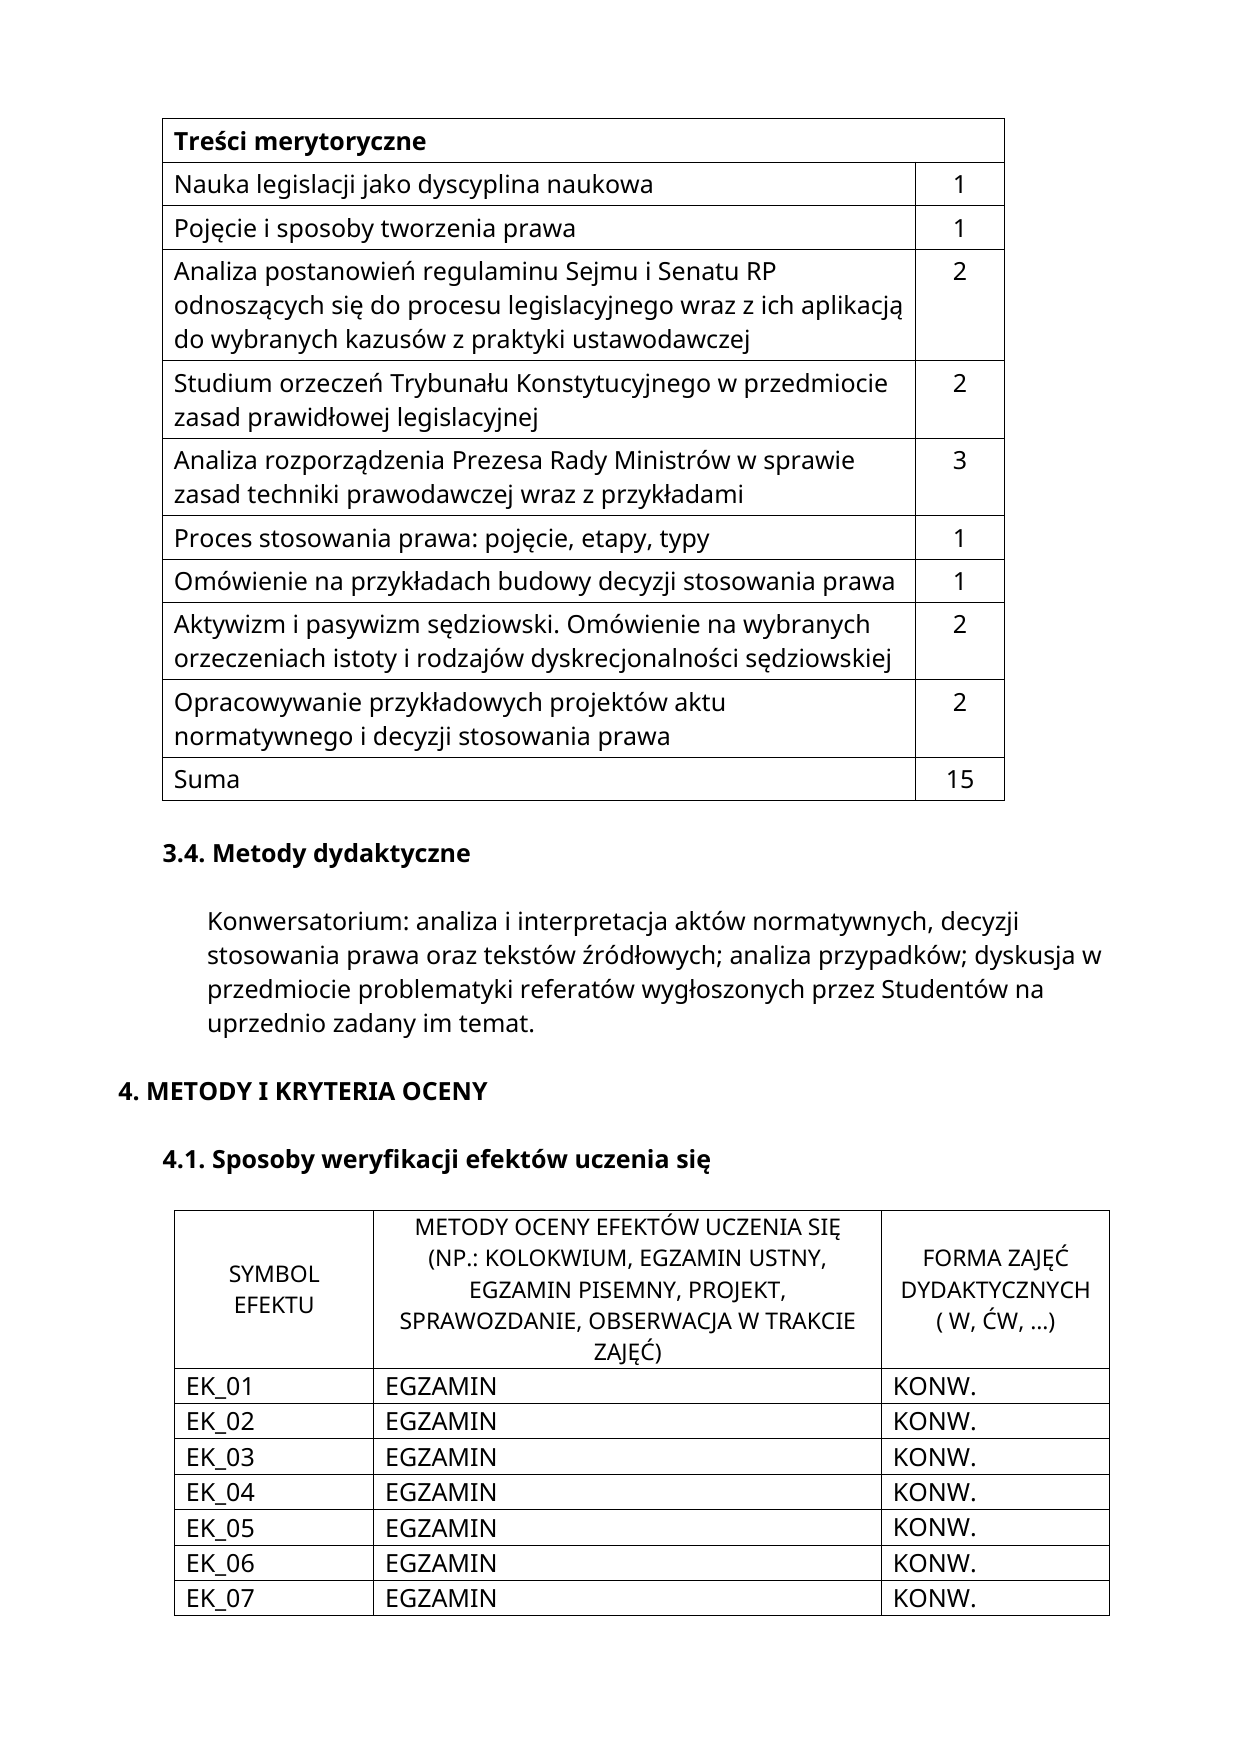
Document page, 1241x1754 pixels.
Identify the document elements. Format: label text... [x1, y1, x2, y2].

table_cell Studium orzeczeń Trybunału Konstytucyjnego w przedmiocie zasad prawidłowej legislacyjnej [163, 361, 915, 437]
table_cell 1 [916, 560, 1004, 602]
table_cell EK_06 [175, 1546, 373, 1580]
table_cell EK_01 [175, 1369, 373, 1403]
table_cell KONW. [882, 1510, 1109, 1544]
table_cell Pojęcie i sposoby tworzenia prawa [163, 206, 915, 248]
table_cell KONW. [882, 1581, 1109, 1615]
text 3.4. Metody dydaktyczne [162, 835, 1122, 869]
table_cell EK_02 [175, 1404, 373, 1438]
table_header FORMA ZAJĘĆ DYDAKTYCZNYCH ( W, ĆW, …) [882, 1211, 1109, 1367]
table_cell Nauka legislacji jako dyscyplina naukowa [163, 163, 915, 205]
table_cell EGZAMIN [374, 1581, 881, 1615]
table_cell 2 [916, 603, 1004, 679]
table_header Treści merytoryczne [163, 119, 1004, 162]
table_cell 2 [916, 250, 1004, 360]
table_cell EGZAMIN [374, 1439, 881, 1474]
table_cell Omówienie na przykładach budowy decyzji stosowania prawa [163, 560, 915, 602]
table_cell EGZAMIN [374, 1546, 881, 1580]
table_cell EGZAMIN [374, 1404, 881, 1438]
table_cell Opracowywanie przykładowych projektów aktu normatywnego i decyzji stosowania prawa [163, 680, 915, 757]
table_cell EK_05 [175, 1510, 373, 1544]
table_cell KONW. [882, 1369, 1109, 1403]
table_cell EGZAMIN [374, 1369, 881, 1403]
table_cell EGZAMIN [374, 1475, 881, 1509]
table_cell EGZAMIN [374, 1510, 881, 1544]
table_cell Proces stosowania prawa: pojęcie, etapy, typy [163, 516, 915, 558]
table_cell KONW. [882, 1439, 1109, 1474]
text 4.1. Sposoby weryfikacji efektów uczenia się [162, 1142, 1122, 1176]
table_cell EK_03 [175, 1439, 373, 1474]
table_cell Aktywizm i pasywizm sędziowski. Omówienie na wybranych orzeczeniach istoty i rodzajów dyskrecjonalności sędziowskiej [163, 603, 915, 679]
table_cell EK_07 [175, 1581, 373, 1615]
table_cell 3 [916, 439, 1004, 515]
table_header METODY OCENY EFEKTÓW UCZENIA SIĘ (NP.: KOLOKWIUM, EGZAMIN USTNY, EGZAMIN PISEMNY, PROJEKT, SPRAWOZDANIE, OBSERWACJA W TRAKCIE ZAJĘĆ) [374, 1211, 881, 1367]
table_cell Analiza postanowień regulaminu Sejmu i Senatu RP odnoszących się do procesu legislacyjnego wraz z ich aplikacją do wybranych kazusów z praktyki ustawodawczej [163, 250, 915, 360]
table_cell EK_04 [175, 1475, 373, 1509]
table_cell KONW. [882, 1475, 1109, 1509]
table_cell Analiza rozporządzenia Prezesa Rady Ministrów w sprawie zasad techniki prawodawczej wraz z przykładami [163, 439, 915, 515]
table_cell KONW. [882, 1404, 1109, 1438]
table_cell 1 [916, 163, 1004, 205]
table_cell 2 [916, 361, 1004, 437]
table_cell Suma [163, 758, 915, 800]
table_cell KONW. [882, 1546, 1109, 1580]
text 4. METODY I KRYTERIA OCENY [118, 1074, 1122, 1108]
table_header SYMBOL EFEKTU [175, 1211, 373, 1367]
table_cell 15 [916, 758, 1004, 800]
table_cell 1 [916, 206, 1004, 248]
table_cell 2 [916, 680, 1004, 757]
text Konwersatorium: analiza i interpretacja aktów normatywnych, decyzji stosowania prawa oraz tekstów źródłowych; analiza przypadków; dyskusja w przedmiocie problematyki referatów wygłoszonych przez Studentów na uprzednio zadany im temat. [207, 903, 1122, 1040]
table_cell 1 [916, 516, 1004, 558]
